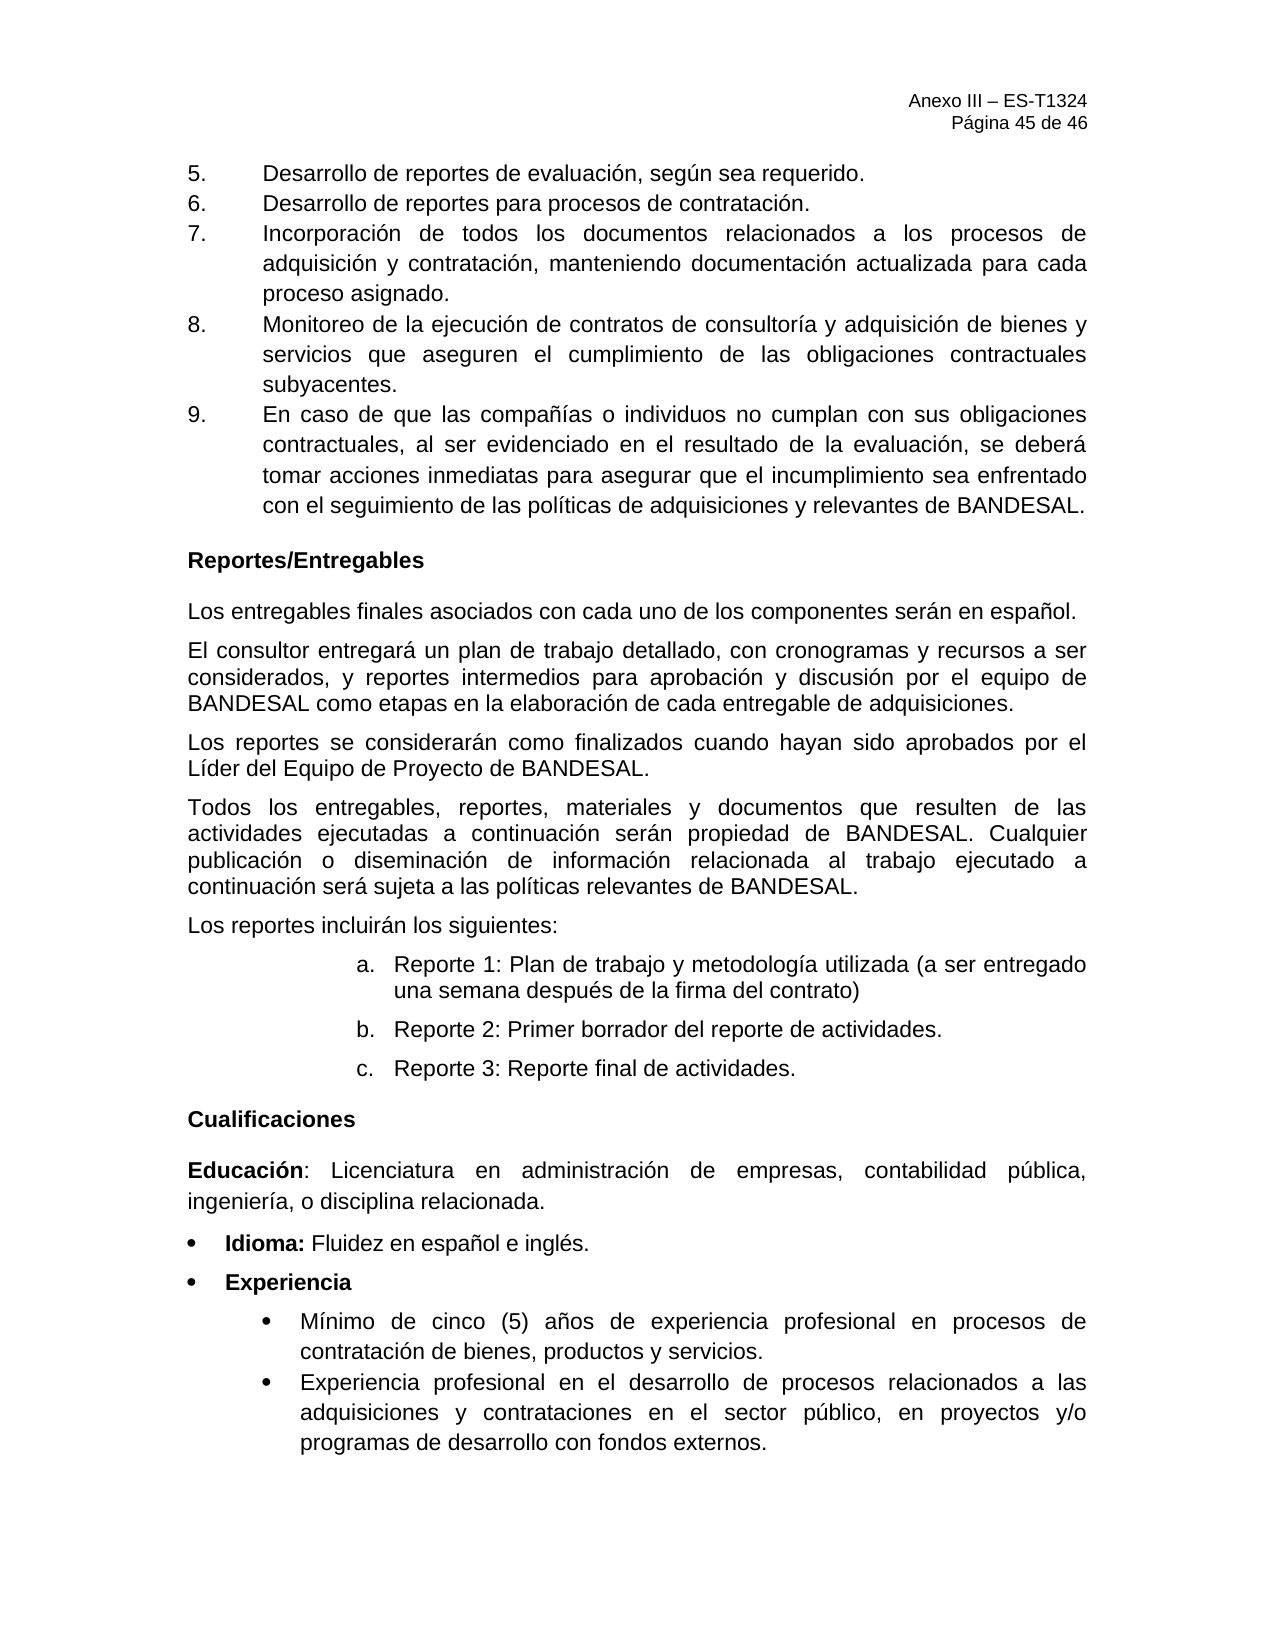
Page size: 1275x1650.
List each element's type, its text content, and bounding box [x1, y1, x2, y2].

list Reporte 3: Reporte final de actividades. [356, 1055, 1087, 1081]
text Los reportes se considerarán como finalizados cuando hayan sido aprobados por el Líder del Equipo de Proyecto de BANDESAL. [187, 729, 1087, 781]
list Experiencia [187, 1269, 1087, 1296]
list Experiencia profesional en el desarrollo de procesos relacionados a las adquisiciones y contrataciones en el sector público, en proyectos y/o programas de desarrollo con fondos externos. [262, 1368, 1087, 1455]
text Los reportes incluirán los siguientes: [187, 912, 1087, 938]
list Mínimo de cinco (5) años de experiencia profesional en procesos de contratación de bienes, productos y servicios. [262, 1308, 1087, 1365]
list Incorporación de todos los documentos relacionados a los procesos de adquisición y contratación, manteniendo documentación actualizada para cada proceso asignado. [187, 220, 1087, 307]
list Desarrollo de reportes para procesos de contratación. [187, 190, 1087, 216]
text Los entregables finales asociados con cada uno de los componentes serán en español. [187, 598, 1087, 625]
list Desarrollo de reportes de evaluación, según sea requerido. [187, 159, 1087, 186]
text Todos los entregables, reportes, materiales y documentos que resulten de las actividades ejecutadas a continuación serán propiedad de BANDESAL. Cualquier publicación o diseminación de información relacionada al trabajo ejecutado a continuación será sujeta a las políticas relevantes de BANDESAL. [187, 794, 1087, 899]
list Idioma: Fluidez en español e inglés. [187, 1230, 1087, 1257]
list Monitoreo de la ejecución de contratos de consultoría y adquisición de bienes y servicios que aseguren el cumplimiento de las obligaciones contractuales subyacentes. [187, 311, 1087, 397]
text Reportes/Entregables [187, 547, 1087, 573]
text El consultor entregará un plan de trabajo detallado, con cronogramas y recursos a ser considerados, y reportes intermedios para aprobación y discusión por el equipo de BANDESAL como etapas en la elaboración de cada entregable de adquisiciones. [187, 637, 1087, 716]
list Reporte 2: Primer borrador del reporte de actividades. [356, 1016, 1087, 1042]
list En caso de que las compañías o individuos no cumplan con sus obligaciones contractuales, al ser evidenciado en el resultado de la evaluación, se deberá tomar acciones inmediatas para asegurar que el incumplimiento sea enfrentado con el seguimiento de las políticas de adquisiciones y relevantes de BANDESAL. [187, 401, 1087, 518]
text Educación: Licenciatura en administración de empresas, contabilidad pública, ingeniería, o disciplina relacionada. [187, 1157, 1087, 1214]
text Cualificaciones [187, 1106, 1087, 1132]
list Reporte 1: Plan de trabajo y metodología utilizada (a ser entregado una semana después de la firma del contrato) [356, 951, 1087, 1003]
